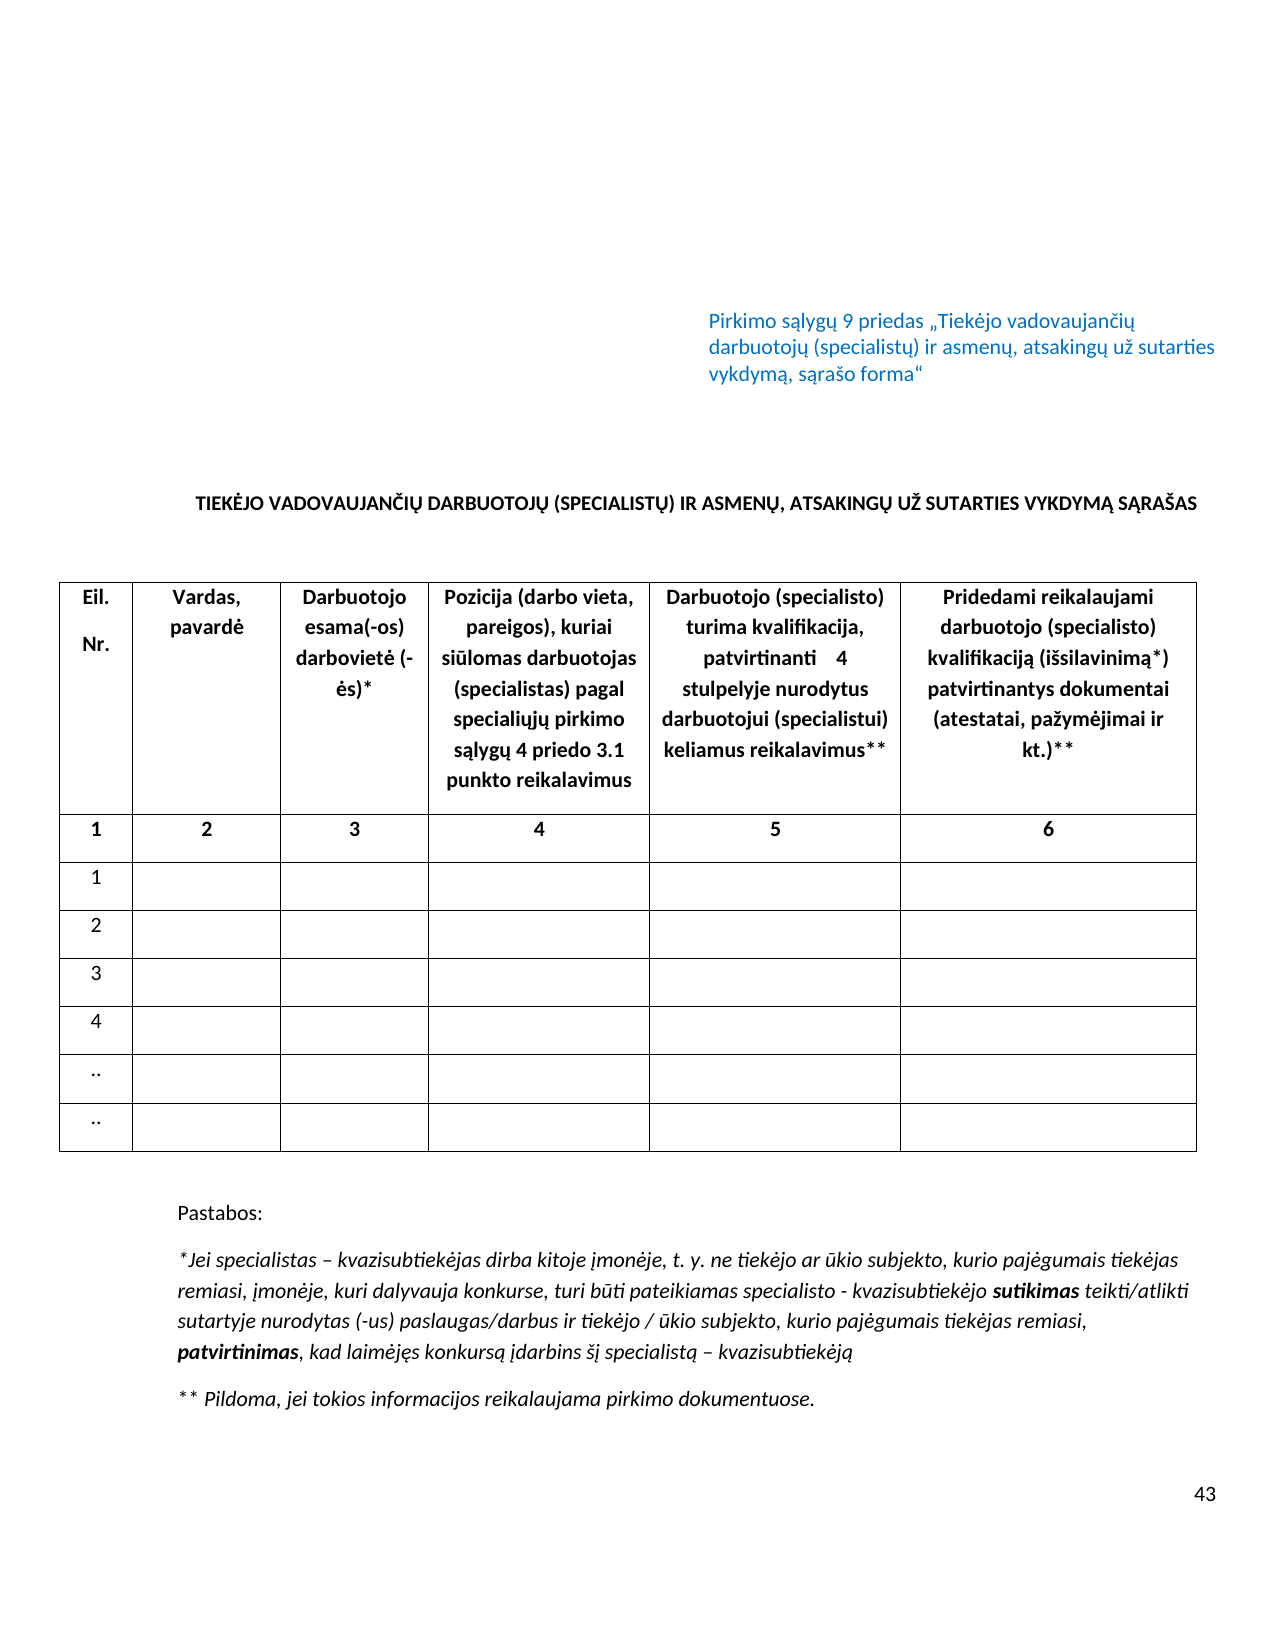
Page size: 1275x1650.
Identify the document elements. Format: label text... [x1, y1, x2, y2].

table_cell [281, 1104, 428, 1151]
table_cell .. [60, 1055, 132, 1102]
table_cell [133, 863, 280, 910]
table_cell [901, 1055, 1196, 1102]
table_cell [133, 959, 280, 1006]
table_cell [281, 911, 428, 958]
table_cell 3 [60, 959, 132, 1006]
table_cell 5 [650, 815, 900, 862]
table_cell [133, 1007, 280, 1054]
text TIEKĖJO vadovaujančių darbuotojų (specialistų) ir asmenų, atsakingų už sutarties vykdymą sąrašas [177, 490, 1216, 516]
table_cell [281, 1055, 428, 1102]
table_cell [429, 959, 649, 1006]
text ** Pildoma, jei tokios informacijos reikalaujama pirkimo dokumentuose. [177, 1385, 1216, 1412]
table_header Pridedami reikalaujami darbuotojo (specialisto) kvalifikaciją (išsilavinimą*) patvirtinantys dokumentai (atestatai, pažymėjimai ir kt.)** [901, 583, 1196, 814]
table_header Pozicija (darbo vieta, pareigos), kuriai siūlomas darbuotojas (specialistas) pagal specialiųjų pirkimo sąlygų 4 priedo 3.1 punkto reikalavimus [429, 583, 649, 814]
table_cell [650, 959, 900, 1006]
table_cell [901, 911, 1196, 958]
table_cell [650, 1007, 900, 1054]
table_cell [650, 911, 900, 958]
table_cell 6 [901, 815, 1196, 862]
table_cell .. [60, 1104, 132, 1151]
table_cell 4 [429, 815, 649, 862]
table_header Darbuotojo (specialisto) turima kvalifikacija, patvirtinanti 4 stulpelyje nurodytus darbuotojui (specialistui) keliamus reikalavimus** [650, 583, 900, 814]
table_cell 3 [281, 815, 428, 862]
table_header Eil. Nr. [60, 583, 132, 814]
table_cell 4 [60, 1007, 132, 1054]
table_cell [133, 1055, 280, 1102]
table_cell [133, 1104, 280, 1151]
table_cell [281, 1007, 428, 1054]
table_cell [429, 911, 649, 958]
table_cell [281, 863, 428, 910]
table_cell [429, 863, 649, 910]
table_cell [281, 959, 428, 1006]
table_header Vardas, pavardė [133, 583, 280, 814]
subtitle Pirkimo sąlygų 9 priedas „Tiekėjo vadovaujančių darbuotojų (specialistų) ir asmenų, atsakingų už sutarties vykdymą, sąrašo forma“ [709, 307, 1216, 387]
table_cell 2 [133, 815, 280, 862]
table_cell [133, 911, 280, 958]
table_cell [650, 1055, 900, 1102]
table_cell [901, 1104, 1196, 1151]
table_cell 1 [60, 815, 132, 862]
table_cell [901, 1007, 1196, 1054]
text *Jei specialistas – kvazisubtiekėjas dirba kitoje įmonėje, t. y. ne tiekėjo ar ūkio subjekto, kurio pajėgumais tiekėjas remiasi, įmonėje, kuri dalyvauja konkurse, turi būti pateikiamas specialisto - kvazisubtiekėjo sutikimas teikti/atlikti sutartyje nurodytas (-us) paslaugas/darbus ir tiekėjo / ūkio subjekto, kurio pajėgumais tiekėjas remiasi, patvirtinimas, kad laimėjęs konkursą įdarbins šį specialistą – kvazisubtiekėją [177, 1246, 1216, 1365]
table_cell 2 [60, 911, 132, 958]
table_cell [901, 863, 1196, 910]
table_cell [650, 1104, 900, 1151]
table_cell [650, 863, 900, 910]
text Pastabos: [177, 1199, 1216, 1226]
table_cell [429, 1055, 649, 1102]
table_cell [429, 1104, 649, 1151]
table_cell 1 [60, 863, 132, 910]
table_cell [901, 959, 1196, 1006]
table_header Darbuotojo esama(-os) darbovietė (-ės)* [281, 583, 428, 814]
table_cell [429, 1007, 649, 1054]
